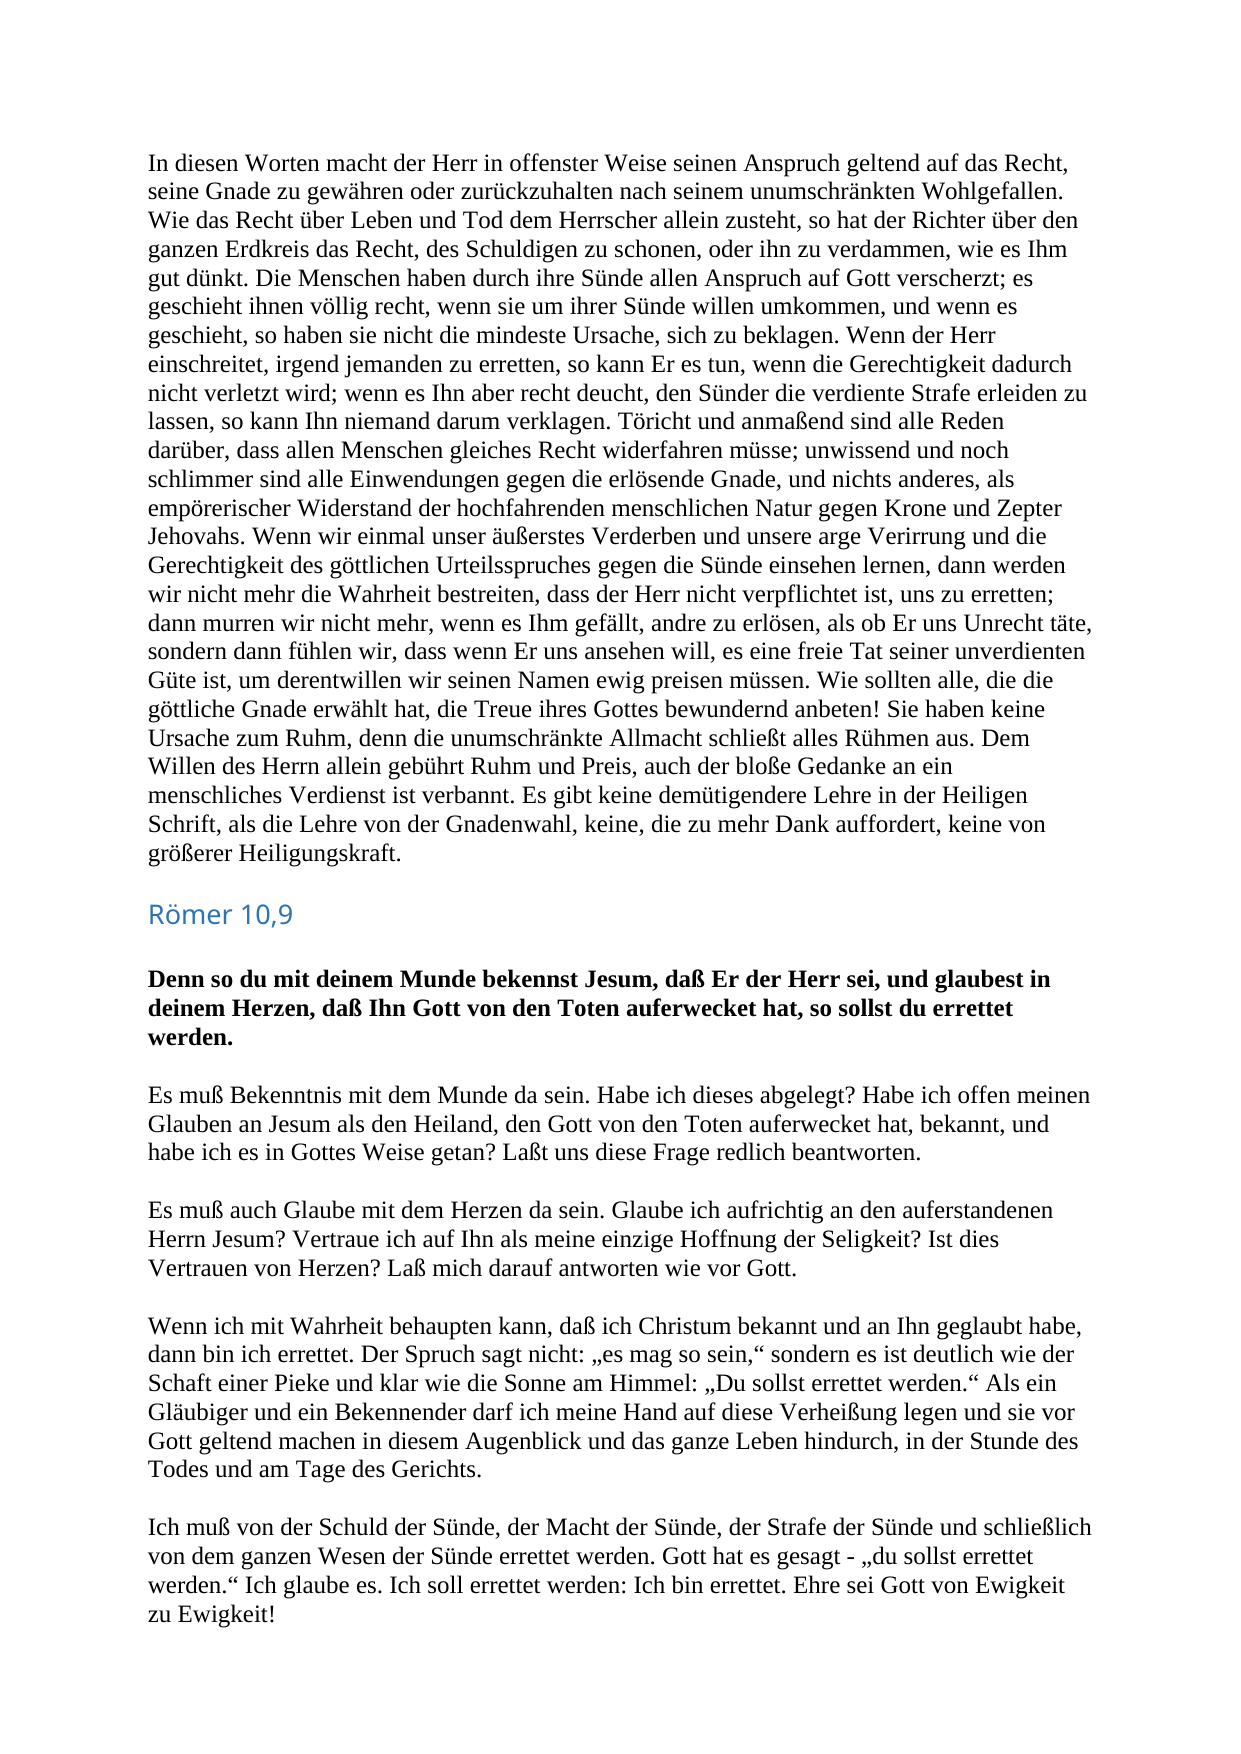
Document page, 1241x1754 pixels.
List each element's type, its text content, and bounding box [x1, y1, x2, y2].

text Ich muß von der Schuld der Sünde, der Macht der Sünde, der Strafe der Sünde und schließlich von dem ganzen Wesen der Sünde errettet werden. Gott hat es gesagt - „du sollst errettet werden.“ Ich glaube es. Ich soll errettet werden: Ich bin errettet. Ehre sei Gott von Ewigkeit zu Ewigkeit! [148, 1512, 1093, 1627]
text Es muß Bekenntnis mit dem Munde da sein. Habe ich dieses abgelegt? Habe ich offen meinen Glauben an Jesum als den Heiland, den Gott von den Toten auferwecket hat, bekannt, und habe ich es in Gottes Weise getan? Laßt uns diese Frage redlich beantworten. [148, 1080, 1093, 1166]
text Denn so du mit deinem Munde bekennst Jesum, daß Er der Herr sei, und glaubest in deinem Herzen, daß Ihn Gott von den Toten auferwecket hat, so sollst du errettet werden. [148, 964, 1093, 1051]
text Wenn ich mit Wahrheit behaupten kann, daß ich Christum bekannt und an Ihn geglaubt habe, dann bin ich errettet. Der Spruch sagt nicht: „es mag so sein,“ sondern es ist deutlich wie der Schaft einer Pieke und klar wie die Sonne am Himmel: „Du sollst errettet werden.“ Als ein Gläubiger und ein Bekennender darf ich meine Hand auf diese Verheißung legen und sie vor Gott geltend machen in diesem Augenblick und das ganze Leben hindurch, in der Stunde des Todes und am Tage des Gerichts. [148, 1311, 1093, 1483]
subtitle Römer 10,9 [148, 896, 1093, 932]
text In diesen Worten macht der Herr in offenster Weise seinen Anspruch geltend auf das Recht, seine Gnade zu gewähren oder zurückzuhalten nach seinem unumschränkten Wohlgefallen. Wie das Recht über Leben und Tod dem Herrscher allein zusteht, so hat der Richter über den ganzen Erdkreis das Recht, des Schuldigen zu schonen, oder ihn zu verdammen, wie es Ihm gut dünkt. Die Menschen haben durch ihre Sünde allen Anspruch auf Gott verscherzt; es geschieht ihnen völlig recht, wenn sie um ihrer Sünde willen umkommen, und wenn es geschieht, so haben sie nicht die mindeste Ursache, sich zu beklagen. Wenn der Herr einschreitet, irgend jemanden zu erretten, so kann Er es tun, wenn die Gerechtigkeit dadurch nicht verletzt wird; wenn es Ihn aber recht deucht, den Sünder die verdiente Strafe erleiden zu lassen, so kann Ihn niemand darum verklagen. Töricht und anmaßend sind alle Reden darüber, dass allen Menschen gleiches Recht widerfahren müsse; unwissend und noch schlimmer sind alle Einwendungen gegen die erlösende Gnade, und nichts anderes, als empörerischer Widerstand der hochfahrenden menschlichen Natur gegen Krone und Zepter Jehovahs. Wenn wir einmal unser äußerstes Verderben und unsere arge Verirrung und die Gerechtigkeit des göttlichen Urteilsspruches gegen die Sünde einsehen lernen, dann werden wir nicht mehr die Wahrheit bestreiten, dass der Herr nicht verpflichtet ist, uns zu erretten; dann murren wir nicht mehr, wenn es Ihm gefällt, andre zu erlösen, als ob Er uns Unrecht täte, sondern dann fühlen wir, dass wenn Er uns ansehen will, es eine freie Tat seiner unverdienten Güte ist, um derentwillen wir seinen Namen ewig preisen müssen. Wie sollten alle, die die göttliche Gnade erwählt hat, die Treue ihres Gottes bewundernd anbeten! Sie haben keine Ursache zum Ruhm, denn die unumschränkte Allmacht schließt alles Rühmen aus. Dem Willen des Herrn allein gebührt Ruhm und Preis, auch der bloße Gedanke an ein menschliches Verdienst ist verbannt. Es gibt keine demütigendere Lehre in der Heiligen Schrift, als die Lehre von der Gnadenwahl, keine, die zu mehr Dank auffordert, keine von größerer Heiligungskraft. [148, 148, 1093, 866]
text Es muß auch Glaube mit dem Herzen da sein. Glaube ich aufrichtig an den auferstandenen Herrn Jesum? Vertraue ich auf Ihn als meine einzige Hoffnung der Seligkeit? Ist dies Vertrauen von Herzen? Laß mich darauf antworten wie vor Gott. [148, 1195, 1093, 1282]
